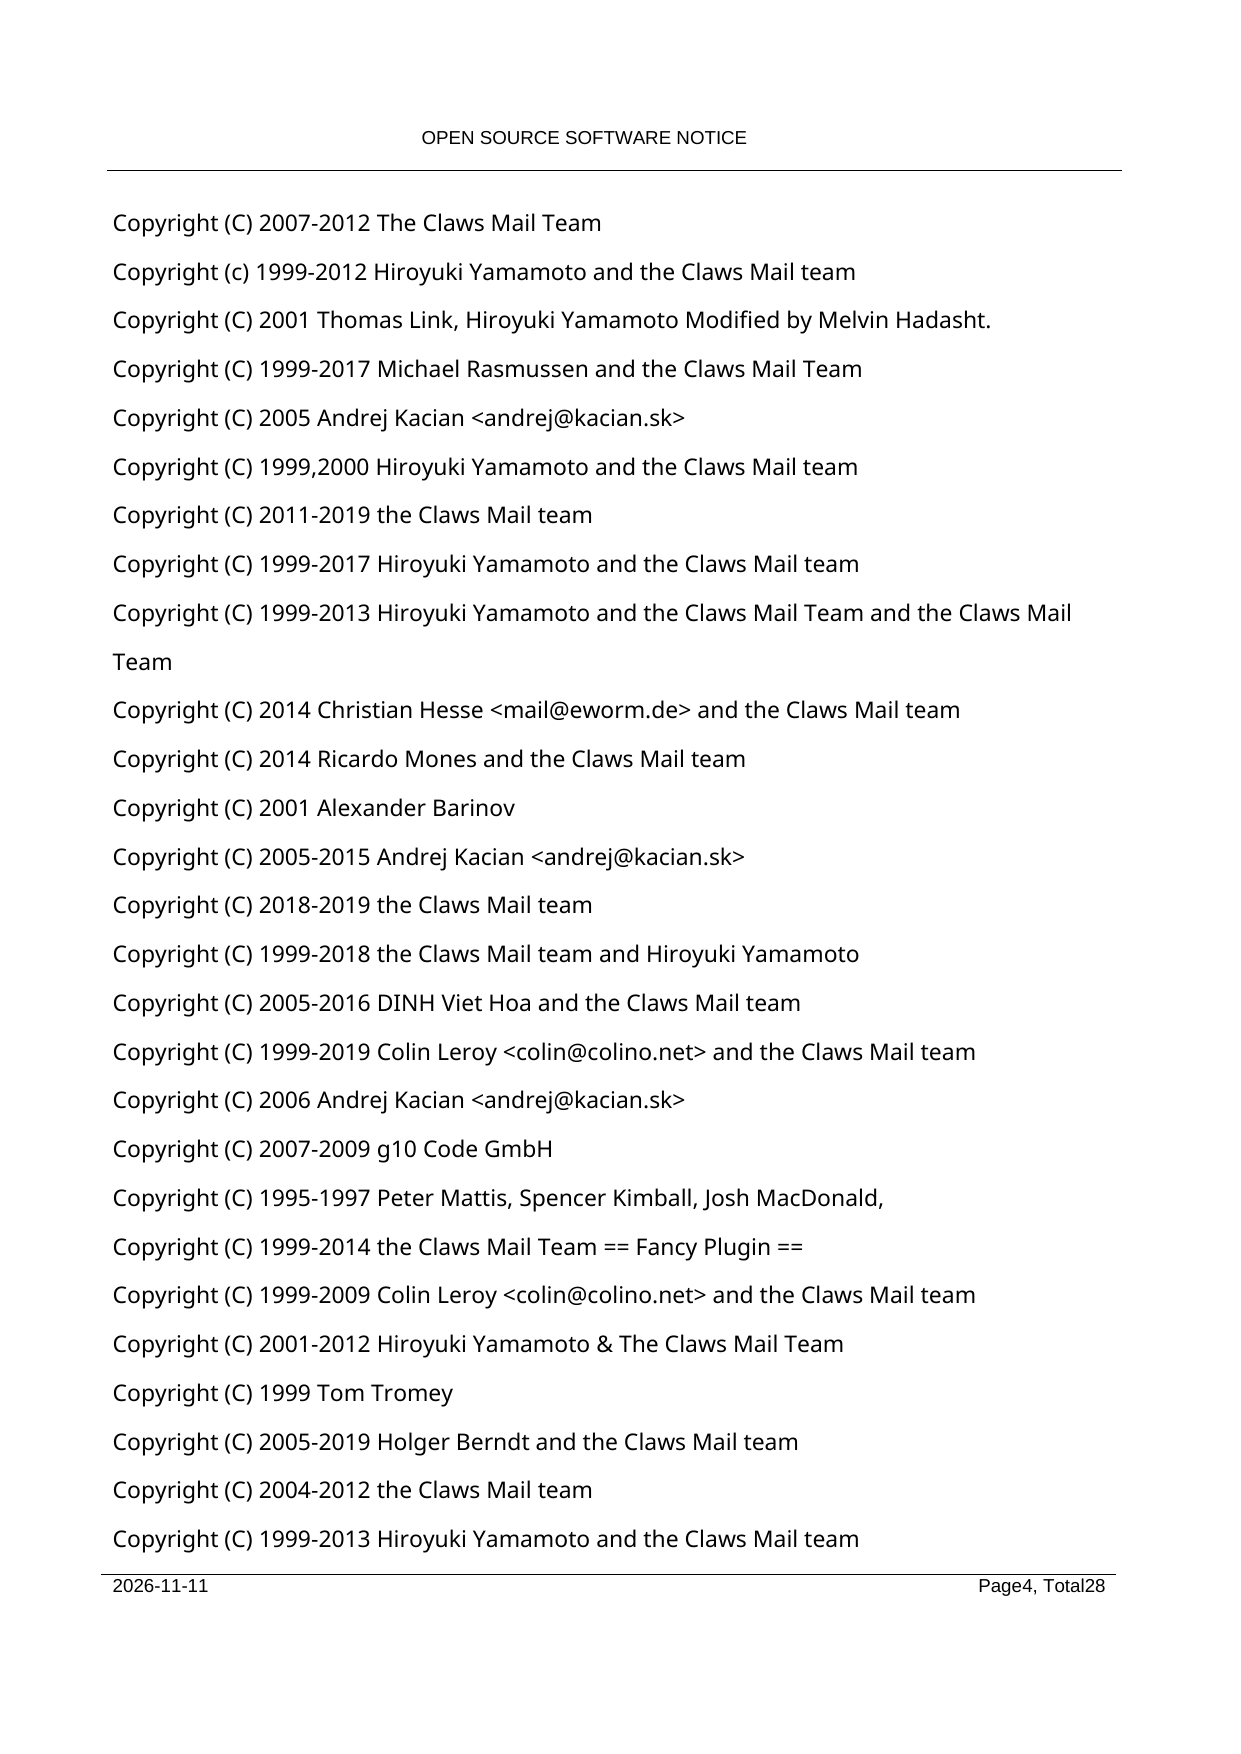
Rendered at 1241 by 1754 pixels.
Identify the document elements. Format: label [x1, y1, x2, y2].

text [112, 206, 1128, 1555]
